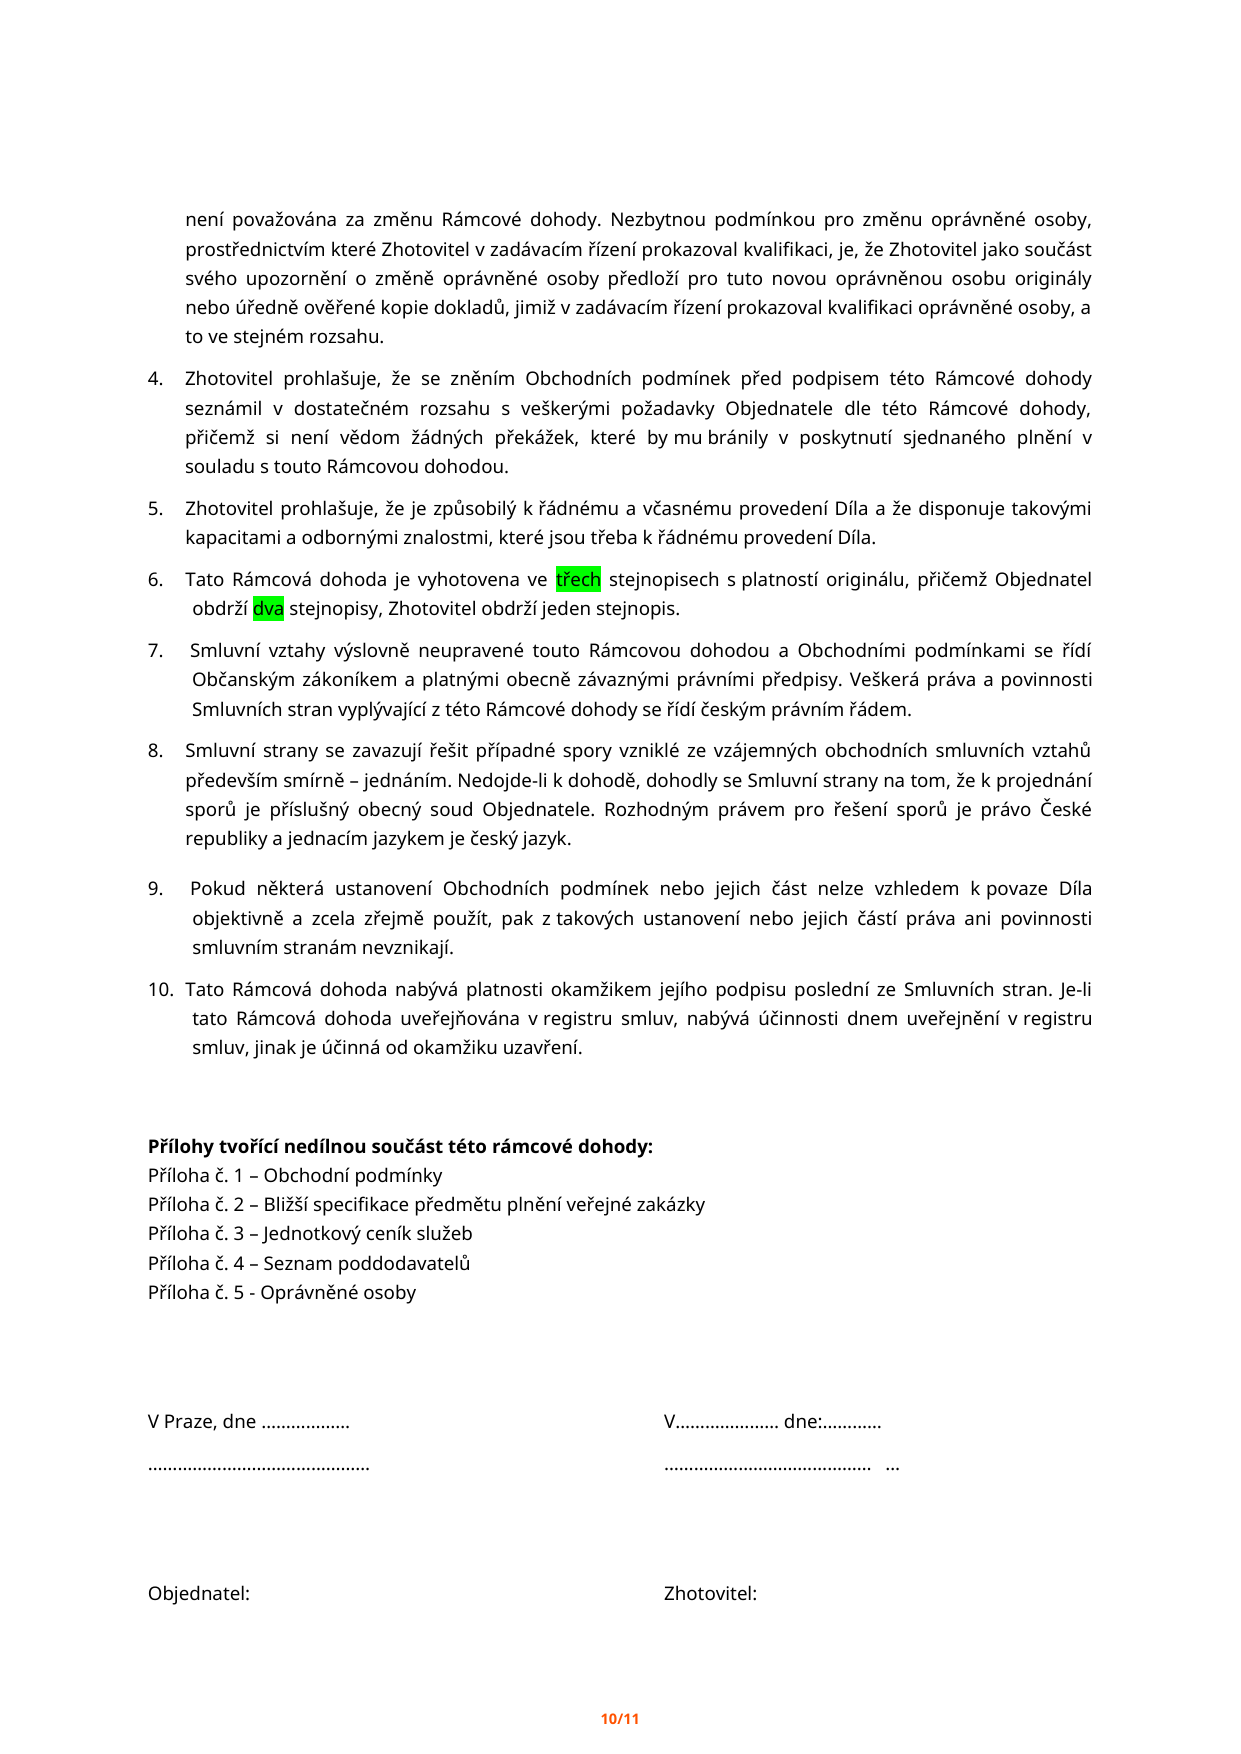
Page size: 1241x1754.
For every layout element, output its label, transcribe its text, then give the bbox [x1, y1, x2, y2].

text Příloha č. 2 – Bližší specifikace předmětu plnění veřejné zakázky [148, 1191, 1095, 1217]
text Objednatel: Zhotovitel: [148, 1580, 1093, 1606]
text Příloha č. 4 – Seznam poddodavatelů [148, 1250, 1095, 1276]
list Smluvní vztahy výslovně neupravené touto Rámcovou dohodou a Obchodními podmínkami se řídí Občanským zákoníkem a platnými obecně závaznými právními předpisy. Veškerá práva a povinnosti Smluvních stran vyplývající z této Rámcové dohody se řídí českým právním řádem. [148, 637, 1093, 721]
text Příloha č. 5 - Oprávněné osoby [148, 1279, 1095, 1305]
text V Praze, dne ……………… V………………… dne:………… [148, 1409, 1093, 1434]
list Zhotovitel prohlašuje, že se zněním Obchodních podmínek před podpisem této Rámcové dohody seznámil v dostatečném rozsahu s veškerými požadavky Objednatele dle této Rámcové dohody, přičemž si není vědom žádných překážek, které by mu bránily v poskytnutí sjednaného plnění v souladu s touto Rámcovou dohodou. [148, 366, 1093, 479]
list Smluvní strany se zavazují řešit případné spory vzniklé ze vzájemných obchodních smluvních vztahů především smírně – jednáním. Nedojde-li k dohodě, dohodly se Smluvní strany na tom, že k projednání sporů je příslušný obecný soud Objednatele. Rozhodným právem pro řešení sporů je právo České republiky a jednacím jazykem je český jazyk. [148, 738, 1093, 851]
list Tato Rámcová dohoda nabývá platnosti okamžikem jejího podpisu poslední ze Smluvních stran. Je-li tato Rámcová dohoda uveřejňována v registru smluv, nabývá účinnosti dnem uveřejnění v registru smluv, jinak je účinná od okamžiku uzavření. [148, 976, 1093, 1060]
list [148, 207, 1093, 349]
text ……………………………………… …………………………………… … [148, 1451, 1093, 1476]
text Přílohy tvořící nedílnou součást této rámcové dohody: [148, 1133, 1095, 1158]
list Tato Rámcová dohoda je vyhotovena ve třech stejnopisech s platností originálu, přičemž Objednatel obdrží dva stejnopisy, Zhotovitel obdrží jeden stejnopis. [148, 566, 1093, 621]
text Příloha č. 3 – Jednotkový ceník služeb [148, 1221, 1095, 1246]
list Zhotovitel prohlašuje, že je způsobilý k řádnému a včasnému provedení Díla a že disponuje takovými kapacitami a odbornými znalostmi, které jsou třeba k řádnému provedení Díla. [148, 495, 1093, 550]
list Pokud některá ustanovení Obchodních podmínek nebo jejich část nelze vzhledem k povaze Díla objektivně a zcela zřejmě použít, pak z takových ustanovení nebo jejich částí práva ani povinnosti smluvním stranám nevznikají. [148, 876, 1093, 959]
text Příloha č. 1 – Obchodní podmínky [148, 1162, 1095, 1188]
